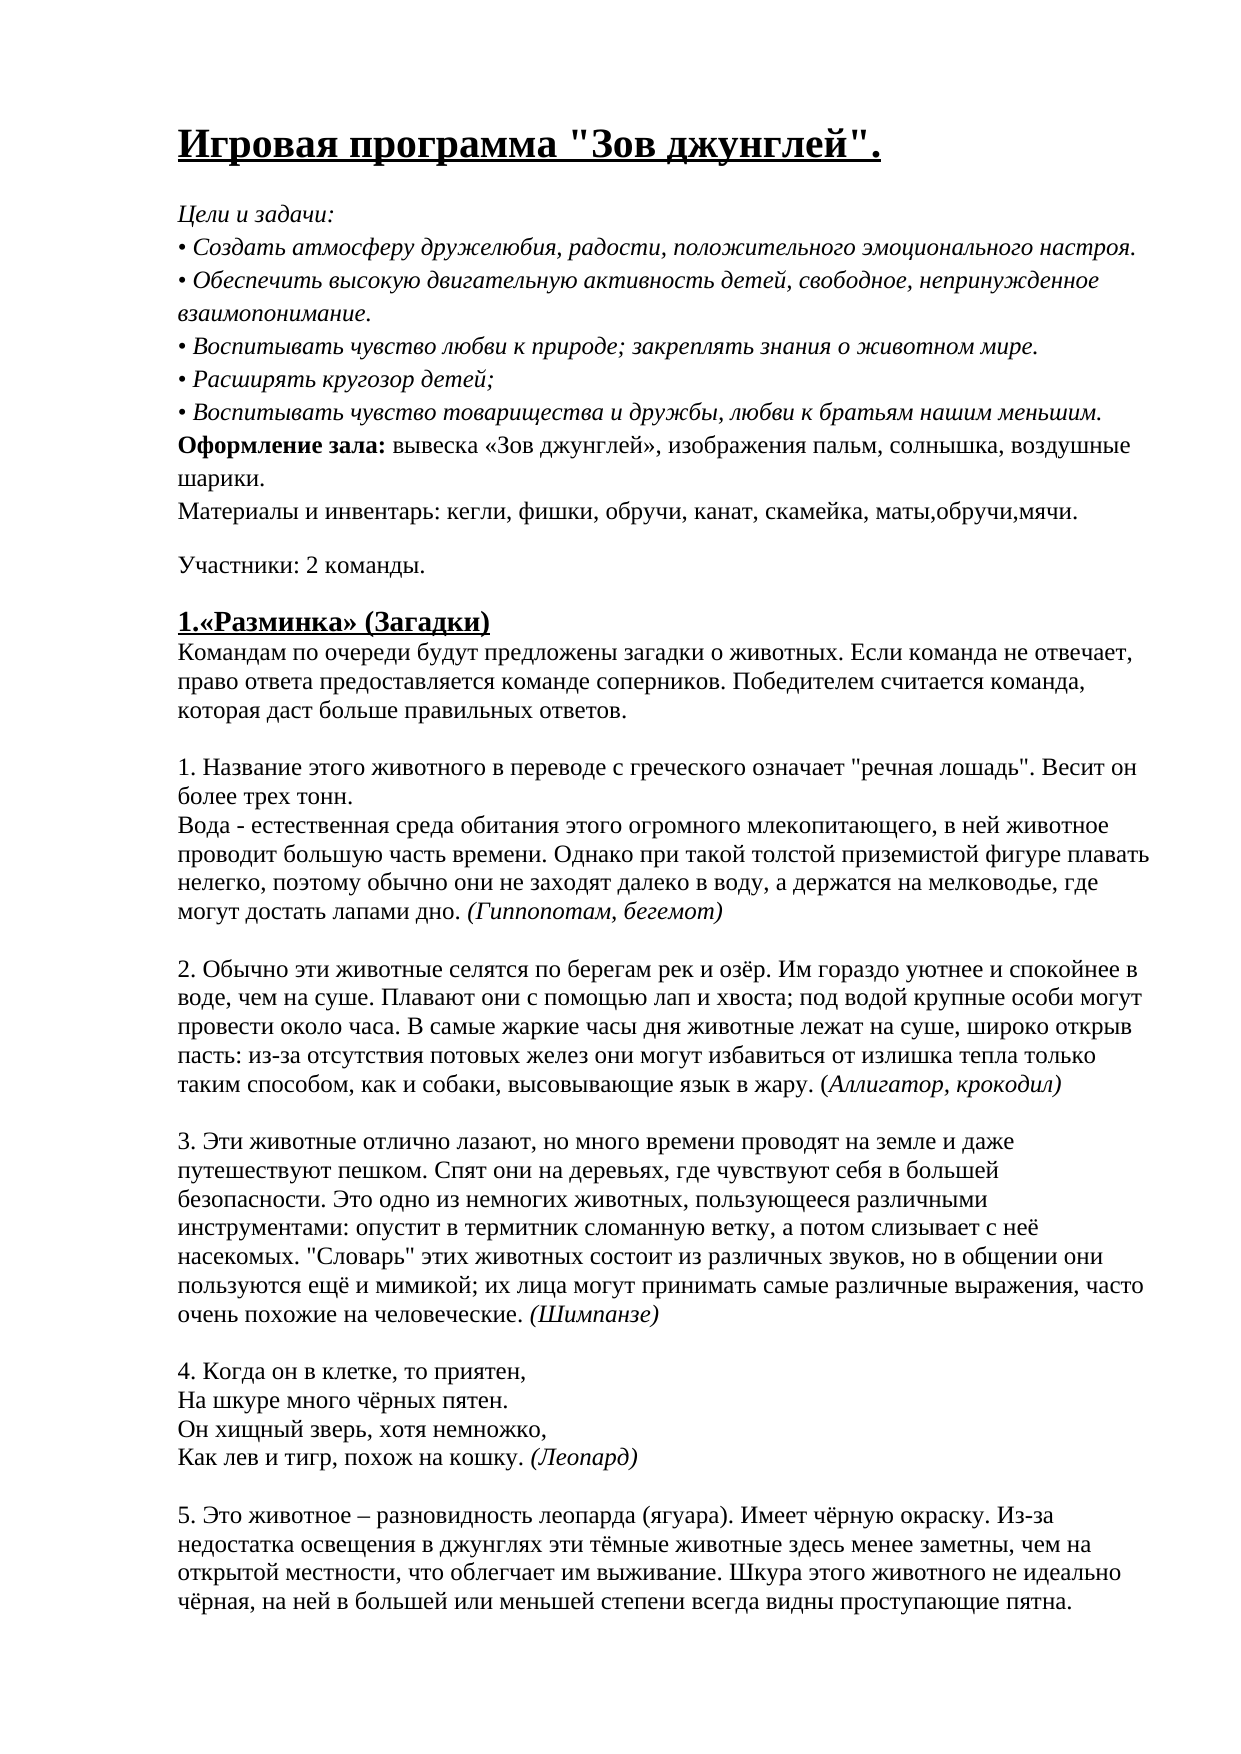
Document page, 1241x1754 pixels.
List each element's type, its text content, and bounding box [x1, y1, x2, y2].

text Цели и задачи: • Создать атмосферу дружелюбия, радости, положительного эмоционального настроя. • Обеспечить высокую двигательную активность детей, свободное, непринужденное взаимопонимание. • Воспитывать чувство любви к природе; закреплять знания о животном мире. • Расширять кругозор детей; • Воспитывать чувство товарищества и дружбы, любви к братьям нашим меньшим. Оформление зала: вывеска «Зов джунглей», изображения пальм, солнышка, воздушные шарики. Материалы и инвентарь: кегли, фишки, обручи, канат, скамейка, маты,обручи,мячи. [177, 166, 1152, 525]
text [177, 637, 1152, 1615]
text Участники: 2 команды. [177, 550, 1152, 579]
text Игровая программа "Зов джунглей". [177, 118, 1152, 166]
text 1.«Разминка» (Загадки) [177, 604, 1152, 637]
